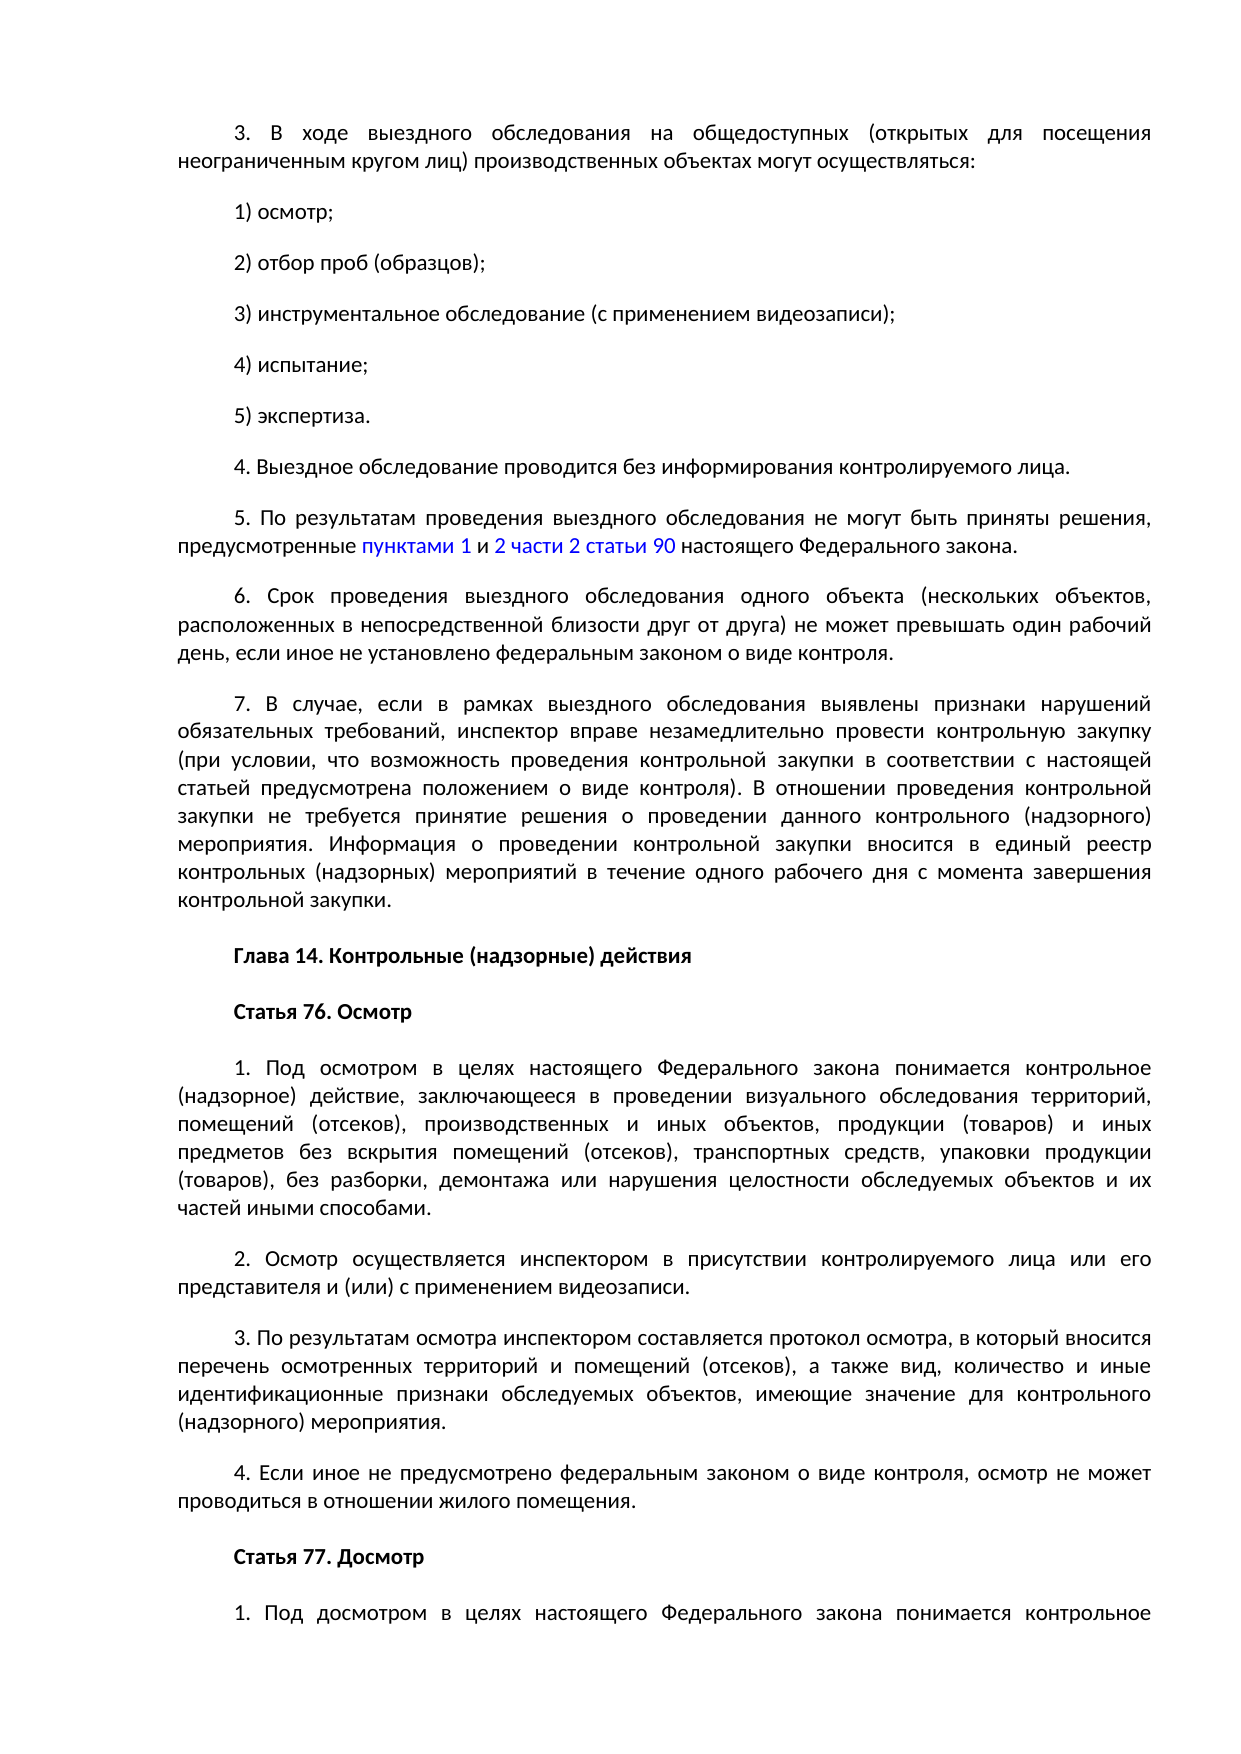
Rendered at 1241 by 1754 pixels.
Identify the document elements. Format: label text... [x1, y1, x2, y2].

text 5. По результатам проведения выездного обследования не могут быть приняты решения, предусмотренные пунктами 1 и 2 части 2 статьи 90 настоящего Федерального закона. [177, 503, 1152, 559]
text 1) осмотр; [177, 197, 1152, 225]
text 4. Выездное обследование проводится без информирования контролируемого лица. [177, 452, 1152, 480]
text 2) отбор проб (образцов); [177, 248, 1152, 276]
text 3) инструментальное обследование (с применением видеозаписи); [177, 299, 1152, 327]
text 2. Осмотр осуществляется инспектором в присутствии контролируемого лица или его представителя и (или) с применением видеозаписи. [177, 1244, 1152, 1300]
title Глава 14. Контрольные (надзорные) действия [177, 941, 1152, 969]
text 3. В ходе выездного обследования на общедоступных (открытых для посещения неограниченным кругом лиц) производственных объектах могут осуществляться: [177, 118, 1152, 174]
title Статья 76. Осмотр [177, 997, 1152, 1025]
text 4) испытание; [177, 350, 1152, 378]
text 1. Под осмотром в целях настоящего Федерального закона понимается контрольное (надзорное) действие, заключающееся в проведении визуального обследования территорий, помещений (отсеков), производственных и иных объектов, продукции (товаров) и иных предметов без вскрытия помещений (отсеков), транспортных средств, упаковки продукции (товаров), без разборки, демонтажа или нарушения целостности обследуемых объектов и их частей иными способами. [177, 1053, 1152, 1221]
text 5) экспертиза. [177, 401, 1152, 429]
text 3. По результатам осмотра инспектором составляется протокол осмотра, в который вносится перечень осмотренных территорий и помещений (отсеков), а также вид, количество и иные идентификационные признаки обследуемых объектов, имеющие значение для контрольного (надзорного) мероприятия. [177, 1323, 1152, 1435]
text 4. Если иное не предусмотрено федеральным законом о виде контроля, осмотр не может проводиться в отношении жилого помещения. [177, 1458, 1152, 1514]
text 7. В случае, если в рамках выездного обследования выявлены признаки нарушений обязательных требований, инспектор вправе незамедлительно провести контрольную закупку (при условии, что возможность проведения контрольной закупки в соответствии с настоящей статьей предусмотрена положением о виде контроля). В отношении проведения контрольной закупки не требуется принятие решения о проведении данного контрольного (надзорного) мероприятия. Информация о проведении контрольной закупки вносится в единый реестр контрольных (надзорных) мероприятий в течение одного рабочего дня с момента завершения контрольной закупки. [177, 689, 1152, 913]
text 6. Срок проведения выездного обследования одного объекта (нескольких объектов, расположенных в непосредственной близости друг от друга) не может превышать один рабочий день, если иное не установлено федеральным законом о виде контроля. [177, 582, 1152, 666]
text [177, 1598, 1152, 1626]
title Статья 77. Досмотр [177, 1542, 1152, 1570]
